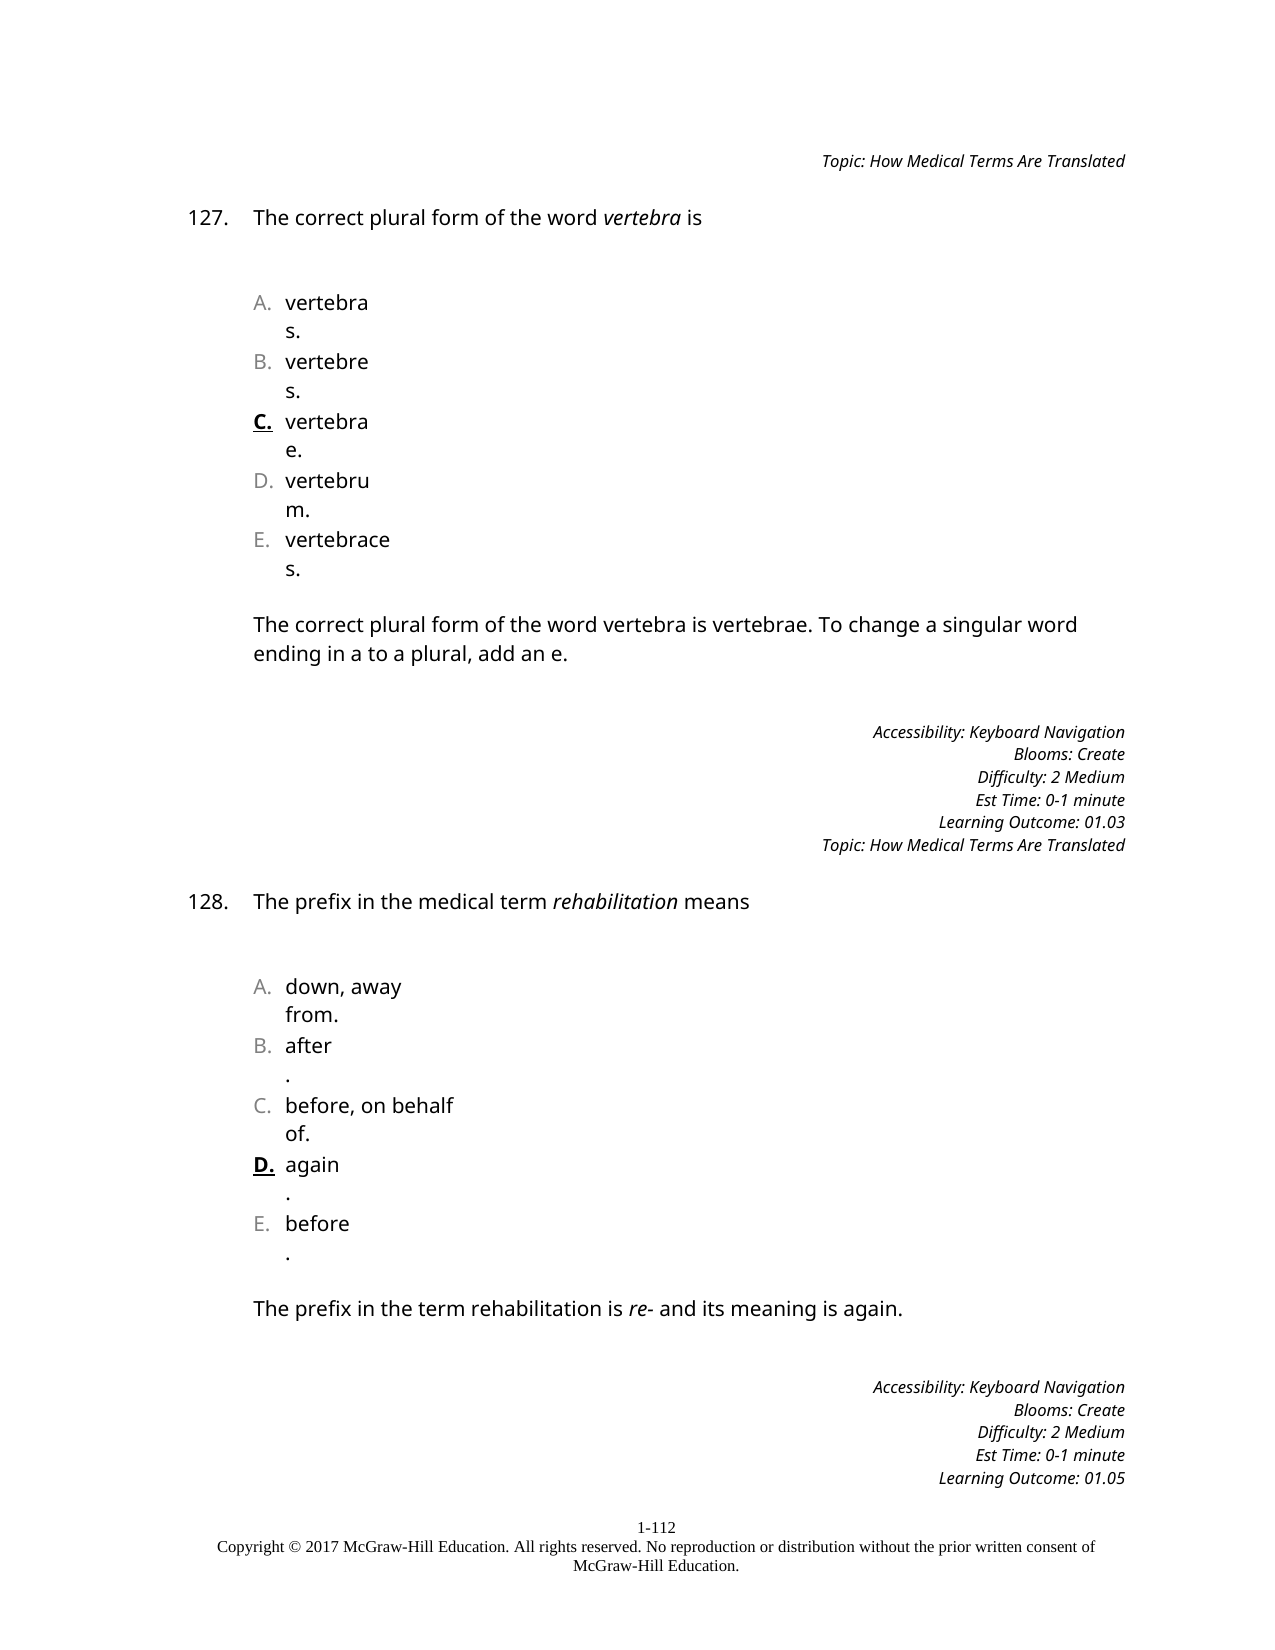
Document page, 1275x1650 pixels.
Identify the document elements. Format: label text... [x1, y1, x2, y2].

table_header The correct plural form of the word vertebra is The correct plural form of the word vertebra is vertebrae. To change a singular word ending in a to a plural, add an e. [253, 203, 1125, 695]
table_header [188, 1376, 1125, 1489]
table_header 127. [188, 203, 253, 695]
table_header The prefix in the medical term rehabilitation means The prefix in the term rehabilitation is re- and its meaning is again. [253, 887, 1125, 1350]
table_header 128. [188, 887, 253, 1350]
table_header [188, 150, 1125, 201]
